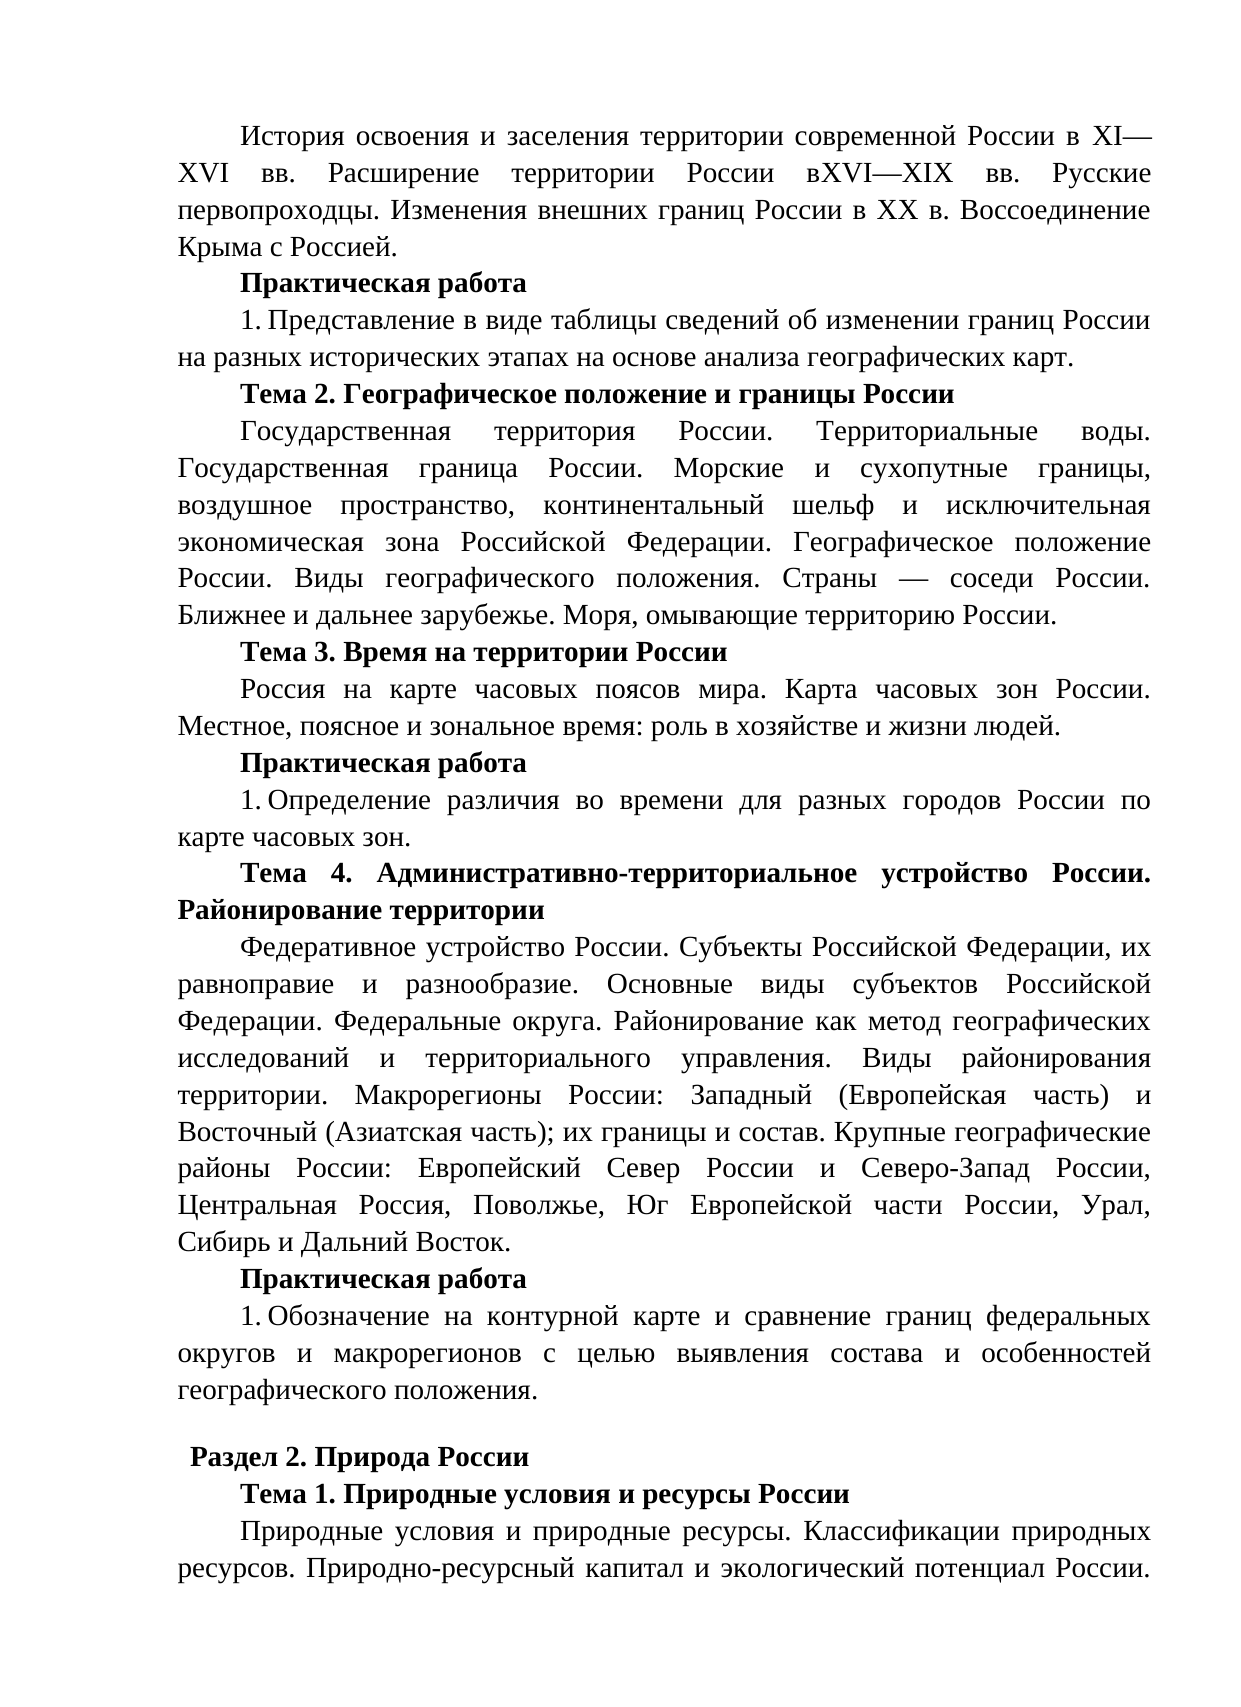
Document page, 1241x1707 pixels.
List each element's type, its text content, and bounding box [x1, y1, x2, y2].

text Практическая работа [177, 266, 1152, 299]
text Практическая работа [177, 745, 1152, 778]
text Тема 4. Административно-территориальное устройство России. Районирование территории [177, 856, 1152, 926]
text 1. Представление в виде таблицы сведений об изменении границ России на разных исторических этапах на основе анализа географических карт. [177, 302, 1152, 373]
text Россия на карте часовых поясов мира. Карта часовых зон России. Местное, поясное и зональное время: роль в хозяйстве и жизни людей. [177, 671, 1152, 742]
text Тема 3. Время на территории России [177, 634, 1152, 668]
text Тема 1. Природные условия и ресурсы России [177, 1476, 1152, 1510]
text Раздел 2. Природа России [190, 1439, 1152, 1473]
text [177, 1513, 1152, 1584]
text Практическая работа [177, 1261, 1152, 1295]
text Тема 2. Географическое положение и границы России [177, 376, 1152, 410]
text История освоения и заселения территории современной России в XI—XVI вв. Расширение территории России вXVI—XIX вв. Русские первопроходцы. Изменения внешних границ России в ХХ в. Воссоединение Крыма с Россией. [177, 118, 1152, 262]
text 1. Определение различия во времени для разных городов России по карте часовых зон. [177, 782, 1152, 852]
text 1. Обозначение на контурной карте и сравнение границ федеральных округов и макрорегионов с целью выявления состава и особенностей географического положения. [177, 1298, 1152, 1405]
text Федеративное устройство России. Субъекты Российской Федерации, их равноправие и разнообразие. Основные виды субъектов Российской Федерации. Федеральные округа. Районирование как метод географических исследований и территориального управления. Виды районирования территории. Макрорегионы России: Западный (Европейская часть) и Восточный (Азиатская часть); их границы и состав. Крупные географические районы России: Европейский Север России и Северо-Запад России, Центральная Россия, Поволжье, Юг Европейской части России, Урал, Сибирь и Дальний Восток. [177, 929, 1152, 1258]
text Государственная территория России. Территориальные воды. Государственная граница России. Морские и сухопутные границы, воздушное пространство, континентальный шельф и исключительная экономическая зона Российской Федерации. Географическое положение России. Виды географического положения. Страны — соседи России. Ближнее и дальнее зарубежье. Моря, омывающие территорию России. [177, 413, 1152, 631]
